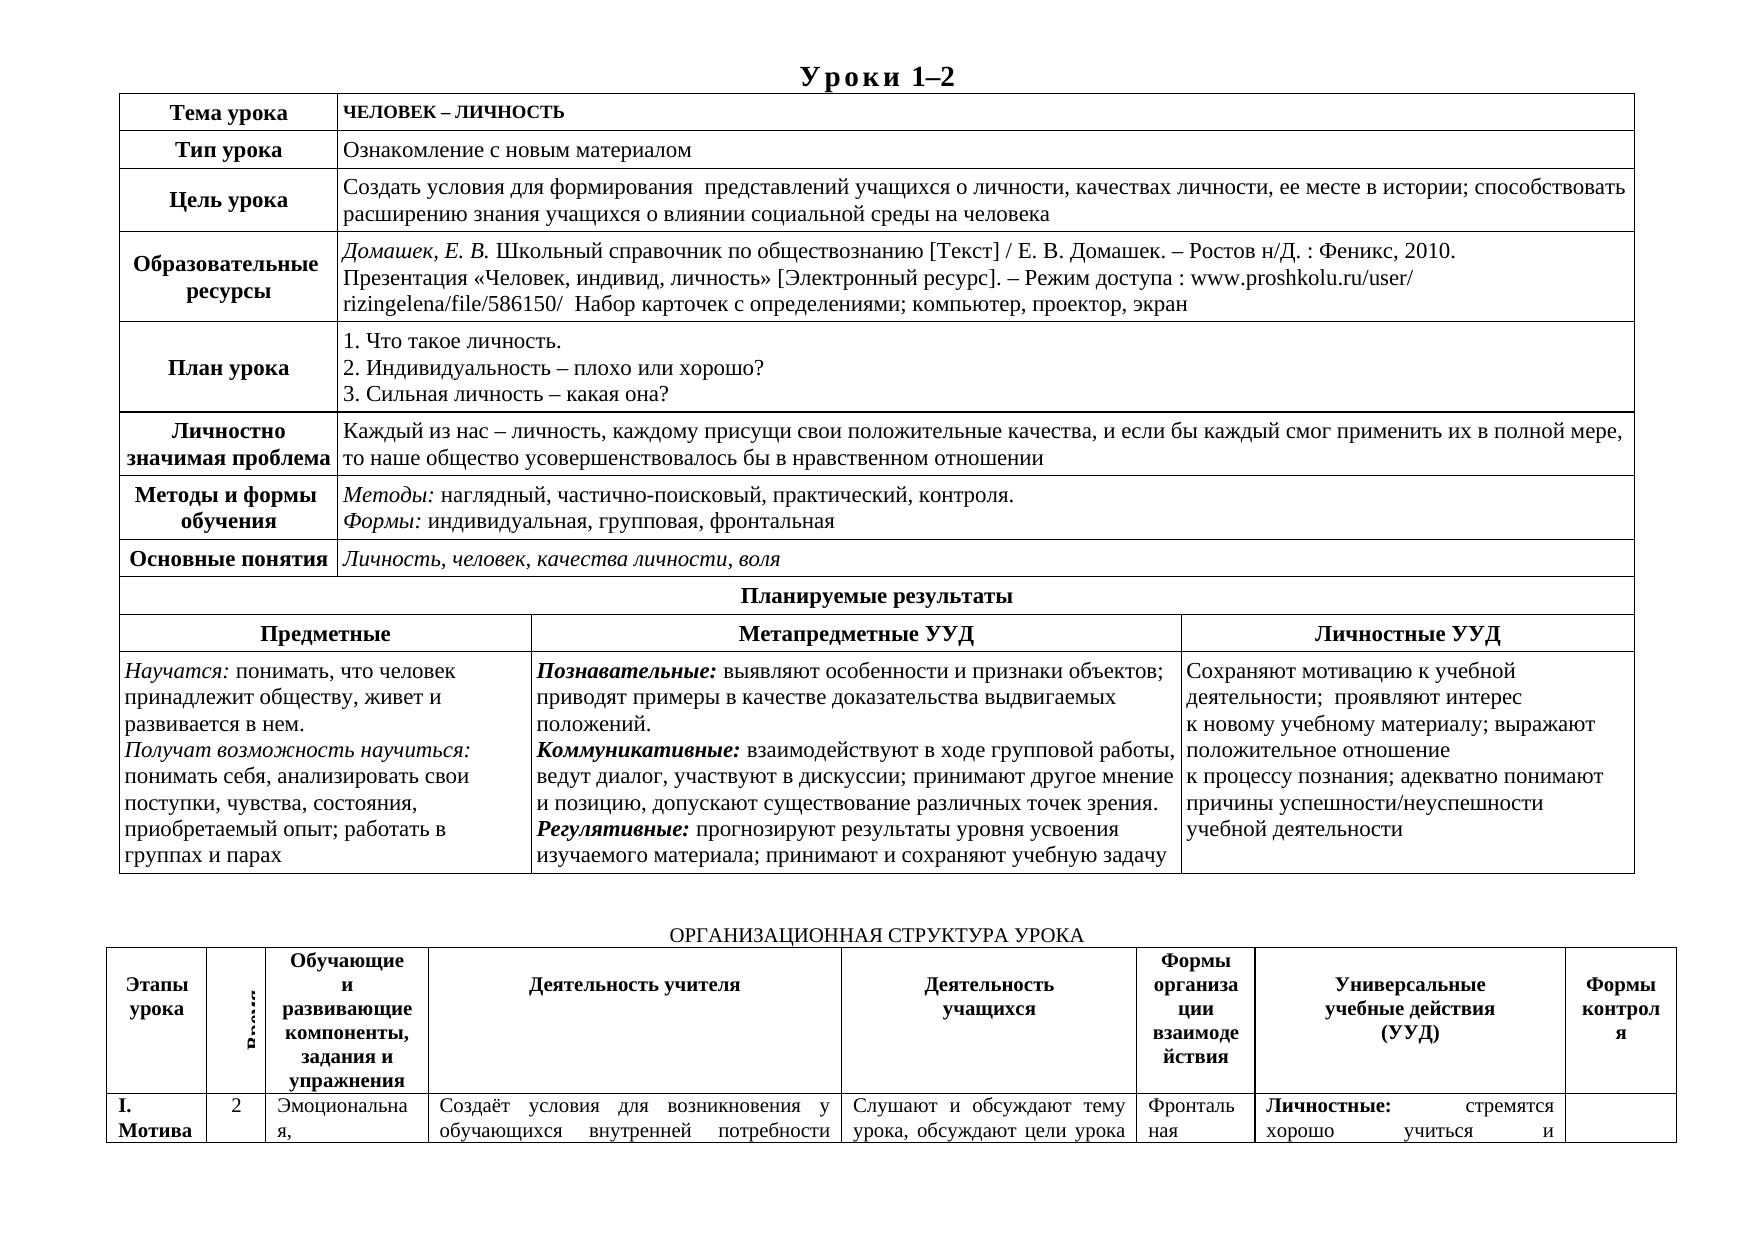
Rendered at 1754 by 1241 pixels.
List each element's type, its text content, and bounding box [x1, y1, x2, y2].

table_cell Предметные [120, 615, 531, 651]
table_cell Научатся: понимать, что человек принадлежит обществу, живет и развивается в нем. Получат возможность научиться: понимать себя, анализировать свои поступки, чувства, состояния, приобретаемый опыт; работать в группах и парах [120, 652, 531, 873]
table_header Время [207, 948, 265, 1092]
table_cell I. Мотивация к учеб- ной деятельности [107, 1094, 206, 1142]
table_cell Познавательные: выявляют особенности и признаки объектов; приводят примеры в качестве доказательства выдвигаемых положений. Коммуникативные: взаимодействуют в ходе групповой работы, ведут диалог, участвуют в дискуссии; принимают другое мнение и позицию, допускают существование различных точек зрения. Регулятивные: прогнозируют результаты уровня усвоения изучаемого материала; принимают и сохраняют учебную задачу [532, 652, 1181, 873]
text ОРГАНИЗАЦИОННАЯ СТРУКТУРА УРОКА [118, 923, 1636, 947]
table_cell Основные понятия [120, 540, 337, 576]
table_header Деятельность учащихся [842, 948, 1136, 1092]
table_cell Слушают и обсуждают тему урока, обсуждают цели урока и пытаются самостоятельно их формулировать [842, 1094, 1136, 1142]
table_cell Методы: наглядный, частично-поисковый, практический, контроля. Формы: индивидуальная, групповая, фронтальная [338, 476, 1634, 539]
table_cell Эмоциональная, психологическая и мотивационная подготовка учащихся к усвоению изучаемого материала [266, 1094, 428, 1142]
table_header Формы организации взаимодействия [1137, 948, 1254, 1092]
table_cell Создать условия для формирования представлений учащихся о личности, качествах личности, ее месте в истории; способствовать расширению знания учащихся о влиянии социальной среды на человека [338, 169, 1634, 231]
table_cell Ознакомление с новым материалом [338, 131, 1634, 167]
table_header ЧЕЛОВЕК – ЛИЧНОСТЬ [338, 94, 1634, 130]
table_header Универсальные учебные действия (УУД) [1256, 948, 1565, 1092]
table_cell 2 [207, 1094, 265, 1142]
table_cell Личность, человек, качества личности, воля [338, 540, 1634, 576]
table_cell Фронтальная работа [1137, 1094, 1254, 1142]
table_cell Метапредметные УУД [532, 615, 1181, 651]
table_cell План урока [120, 322, 337, 411]
table_header Деятельность учителя [429, 948, 841, 1092]
table_cell Планируемые результаты [120, 577, 1634, 614]
table_cell Сохраняют мотивацию к учебной деятельности; проявляют интерес к новому учебному материалу; выражают положительное отношение к процессу познания; адекватно понимают причины успешности/неуспешности учебной деятельности [1182, 652, 1634, 873]
table_cell Домашек, Е. В. Школьный справочник по обществознанию [Текст] / Е. В. Домашек. – Ростов н/Д. : Феникс, 2010. Презентация «Человек, индивид, личность» [Электронный ресурс]. – Режим доступа : www.proshkolu.ru/user/ rizingelena/file/586150/ Набор карточек с определениями; компьютер, проектор, экран [338, 232, 1634, 321]
text Уроки 1–2 [118, 59, 1636, 93]
table_header Тема урока [120, 94, 337, 130]
table_cell Образовательные ресурсы [120, 232, 337, 321]
table_cell Цель урока [120, 169, 337, 231]
table_cell Личностные УУД [1182, 615, 1634, 651]
table_cell методы и формы обучения [120, 476, 337, 539]
table_header Этапы урока [107, 948, 206, 1092]
table_cell 1. Что такое личность. 2. Индивидуальность – плохо или хорошо? 3. Сильная личность – какая она? [338, 322, 1634, 411]
table_header Формы контроля [1566, 948, 1676, 1092]
table_cell Личностно значимая проблема [120, 413, 337, 475]
table_cell Каждый из нас – личность, каждому присущи свои положительные качества, и если бы каждый смог применить их в полной мере, то наше общество усовершенствовалось бы в нравственном отношении [338, 413, 1634, 475]
table_header Обучающие и развивающие компоненты, задания и упражнения [266, 948, 428, 1092]
table_cell Тип урока [120, 131, 337, 167]
table_cell [1566, 1094, 1676, 1142]
